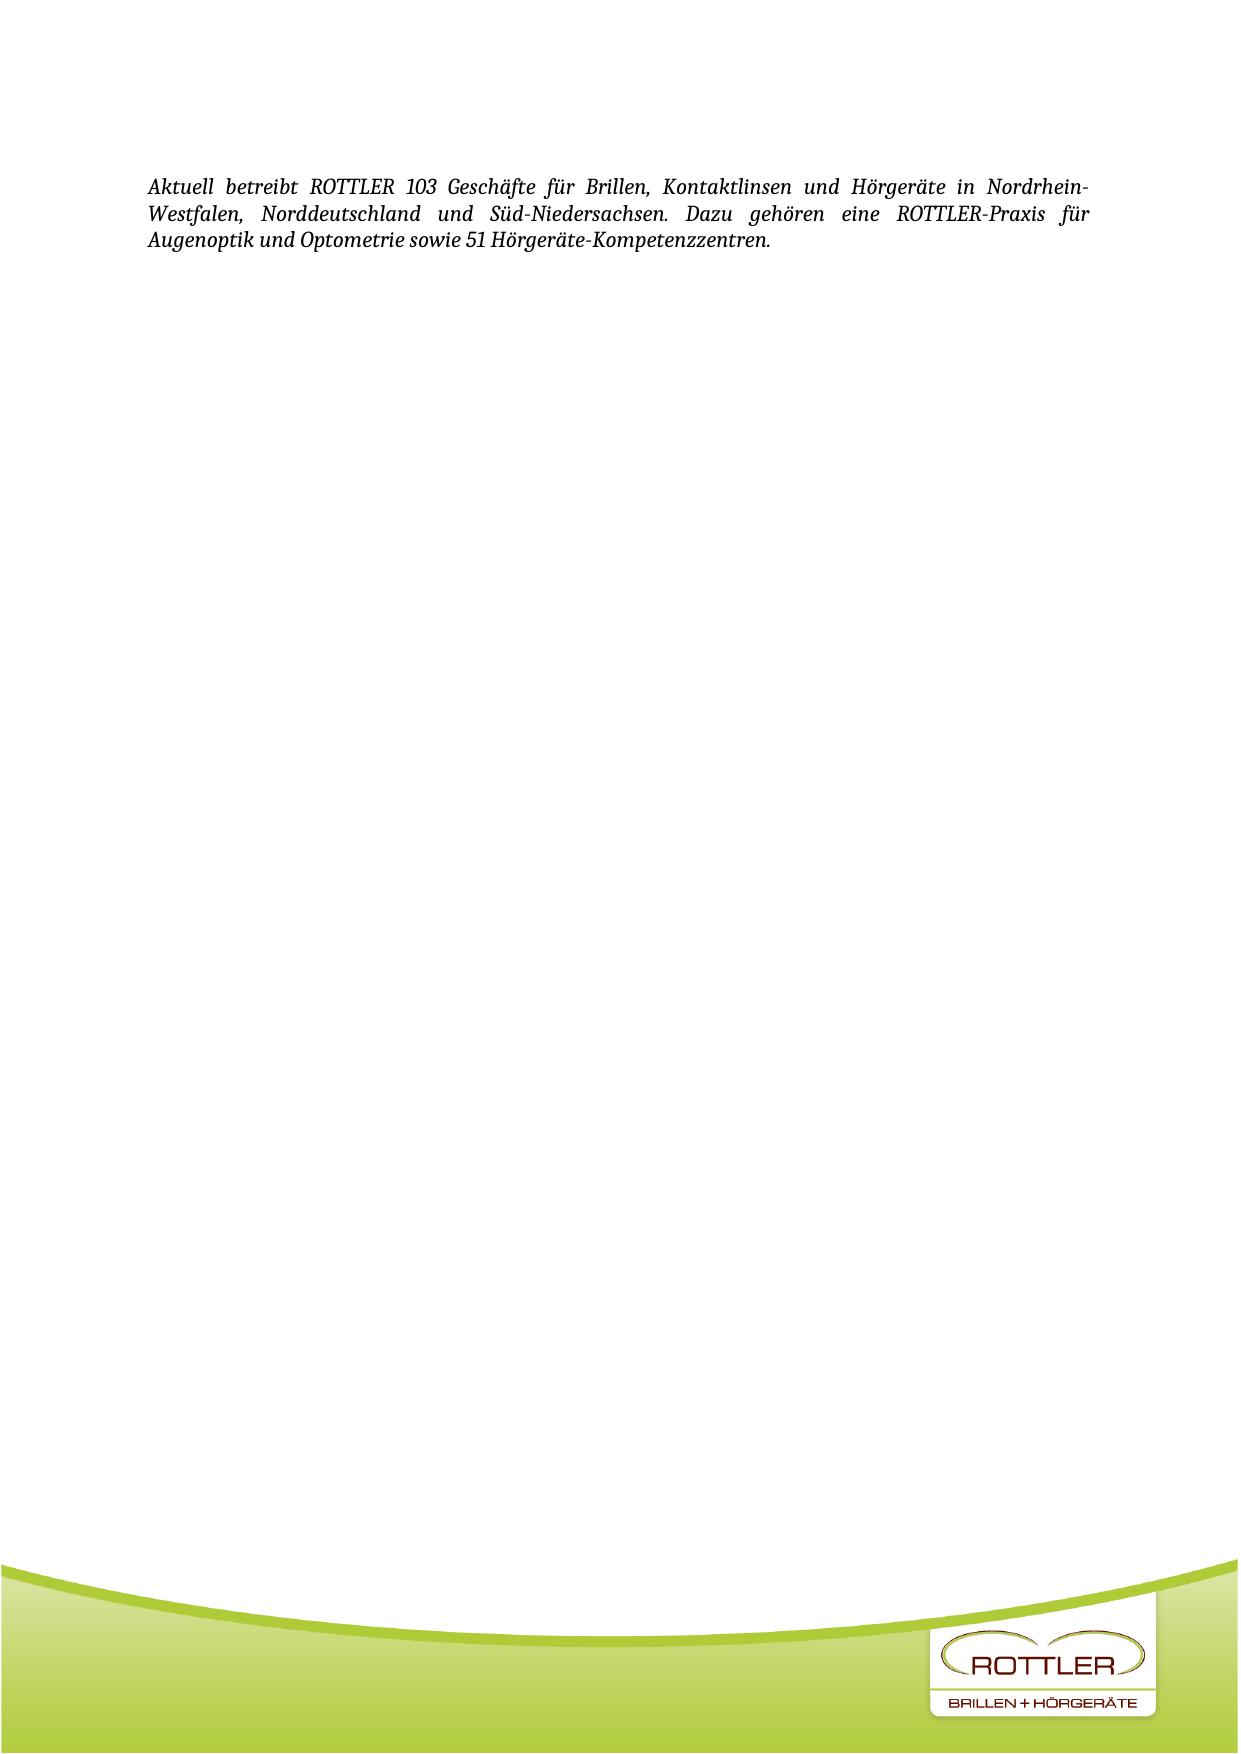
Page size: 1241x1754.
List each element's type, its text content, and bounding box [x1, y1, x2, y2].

text Aktuell betreibt ROTTLER 103 Geschäfte für Brillen, Kontaktlinsen und Hörgeräte in Nordrhein-Westfalen, Norddeutschland und Süd-Niedersachsen. Dazu gehören eine ROTTLER-Praxis für Augenoptik und Optometrie sowie 51 Hörgeräte-Kompetenzzentren. [148, 148, 1093, 253]
picture [0, 1527, 1236, 1753]
